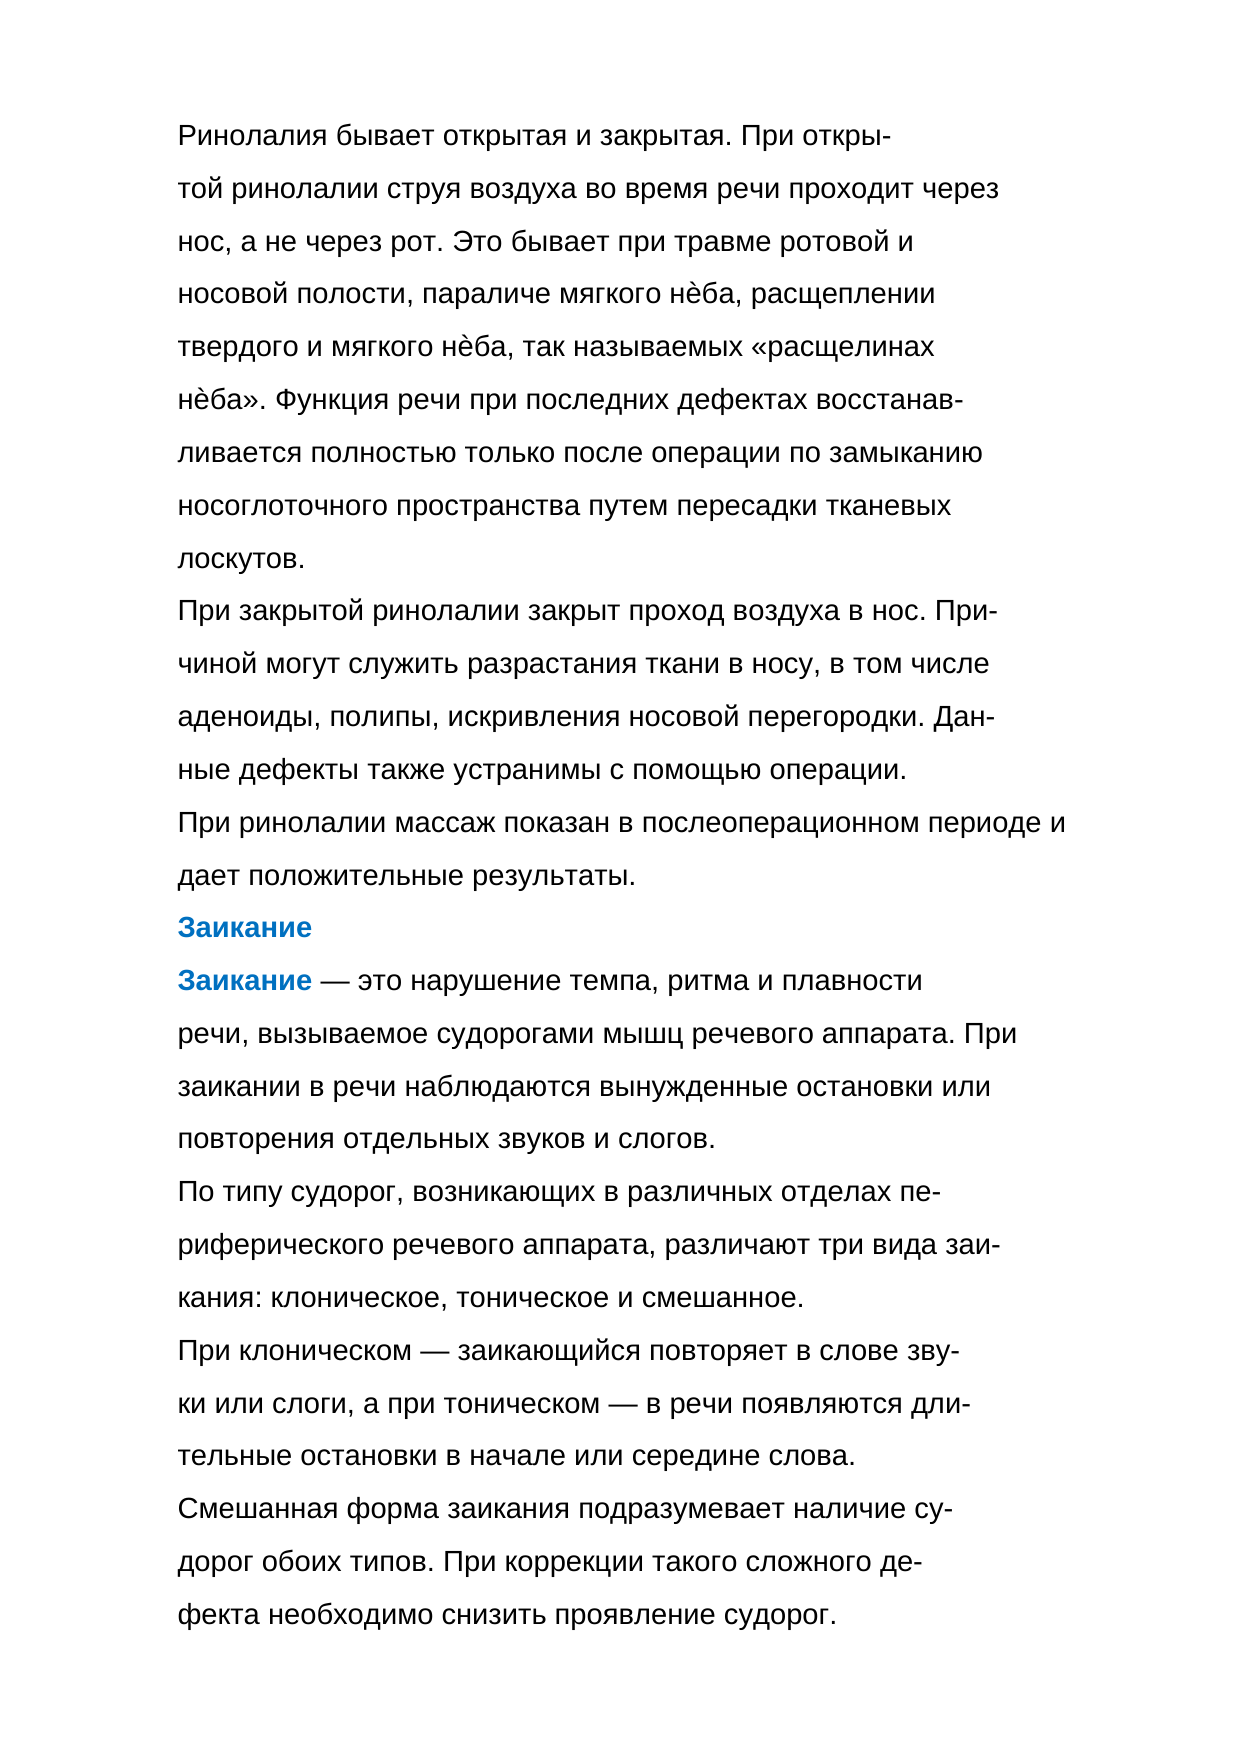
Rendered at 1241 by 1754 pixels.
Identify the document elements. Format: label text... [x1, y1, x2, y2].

text ливается полностью только после операции по замыканию [177, 435, 1152, 468]
text Смешанная форма заикания подразумевает наличие су- [177, 1491, 1152, 1525]
text Заикание [177, 910, 1152, 944]
text твердого и мягкого нѐба, так называемых «расщелинах [177, 329, 1152, 363]
text нѐба». Функция речи при последних дефектах восстанав- [177, 382, 1152, 416]
text заикании в речи наблюдаются вынужденные остановки или [177, 1069, 1152, 1102]
text нос, а не через рот. Это бывает при травме ротовой и [177, 224, 1152, 257]
text аденоиды, полипы, искривления носовой перегородки. Дан- [177, 699, 1152, 733]
text носовой полости, параличе мягкого нѐба, расщеплении [177, 277, 1152, 310]
text Заикание — это нарушение темпа, ритма и плавности [177, 963, 1152, 997]
text ные дефекты также устранимы с помощью операции. [177, 752, 1152, 785]
text Ринолалия бывает открытая и закрытая. При откры- [177, 118, 1152, 152]
text ки или слоги, а при тоническом — в речи появляются дли- [177, 1386, 1152, 1419]
text При ринолалии массаж показан в послеоперационном периоде и [177, 805, 1152, 838]
text повторения отдельных звуков и слогов. [177, 1122, 1152, 1155]
text При клоническом — заикающийся повторяет в слове зву- [177, 1333, 1152, 1366]
text тельные остановки в начале или середине слова. [177, 1438, 1152, 1472]
text дорог обоих типов. При коррекции такого сложного де- [177, 1544, 1152, 1578]
text лоскутов. [177, 541, 1152, 574]
text той ринолалии струя воздуха во время речи проходит через [177, 171, 1152, 204]
text кания: клоническое, тоническое и смешанное. [177, 1280, 1152, 1313]
text По типу судорог, возникающих в различных отделах пе- [177, 1174, 1152, 1208]
text носоглоточного пространства путем пересадки тканевых [177, 488, 1152, 521]
text дает положительные результаты. [177, 857, 1152, 891]
text риферического речевого аппарата, различают три вида заи- [177, 1227, 1152, 1261]
text При закрытой ринолалии закрыт проход воздуха в нос. При- [177, 593, 1152, 627]
text речи, вызываемое судорогами мышц речевого аппарата. При [177, 1016, 1152, 1049]
text фекта необходимо снизить проявление судорог. [177, 1597, 1152, 1630]
text чиной могут служить разрастания ткани в носу, в том числе [177, 646, 1152, 680]
